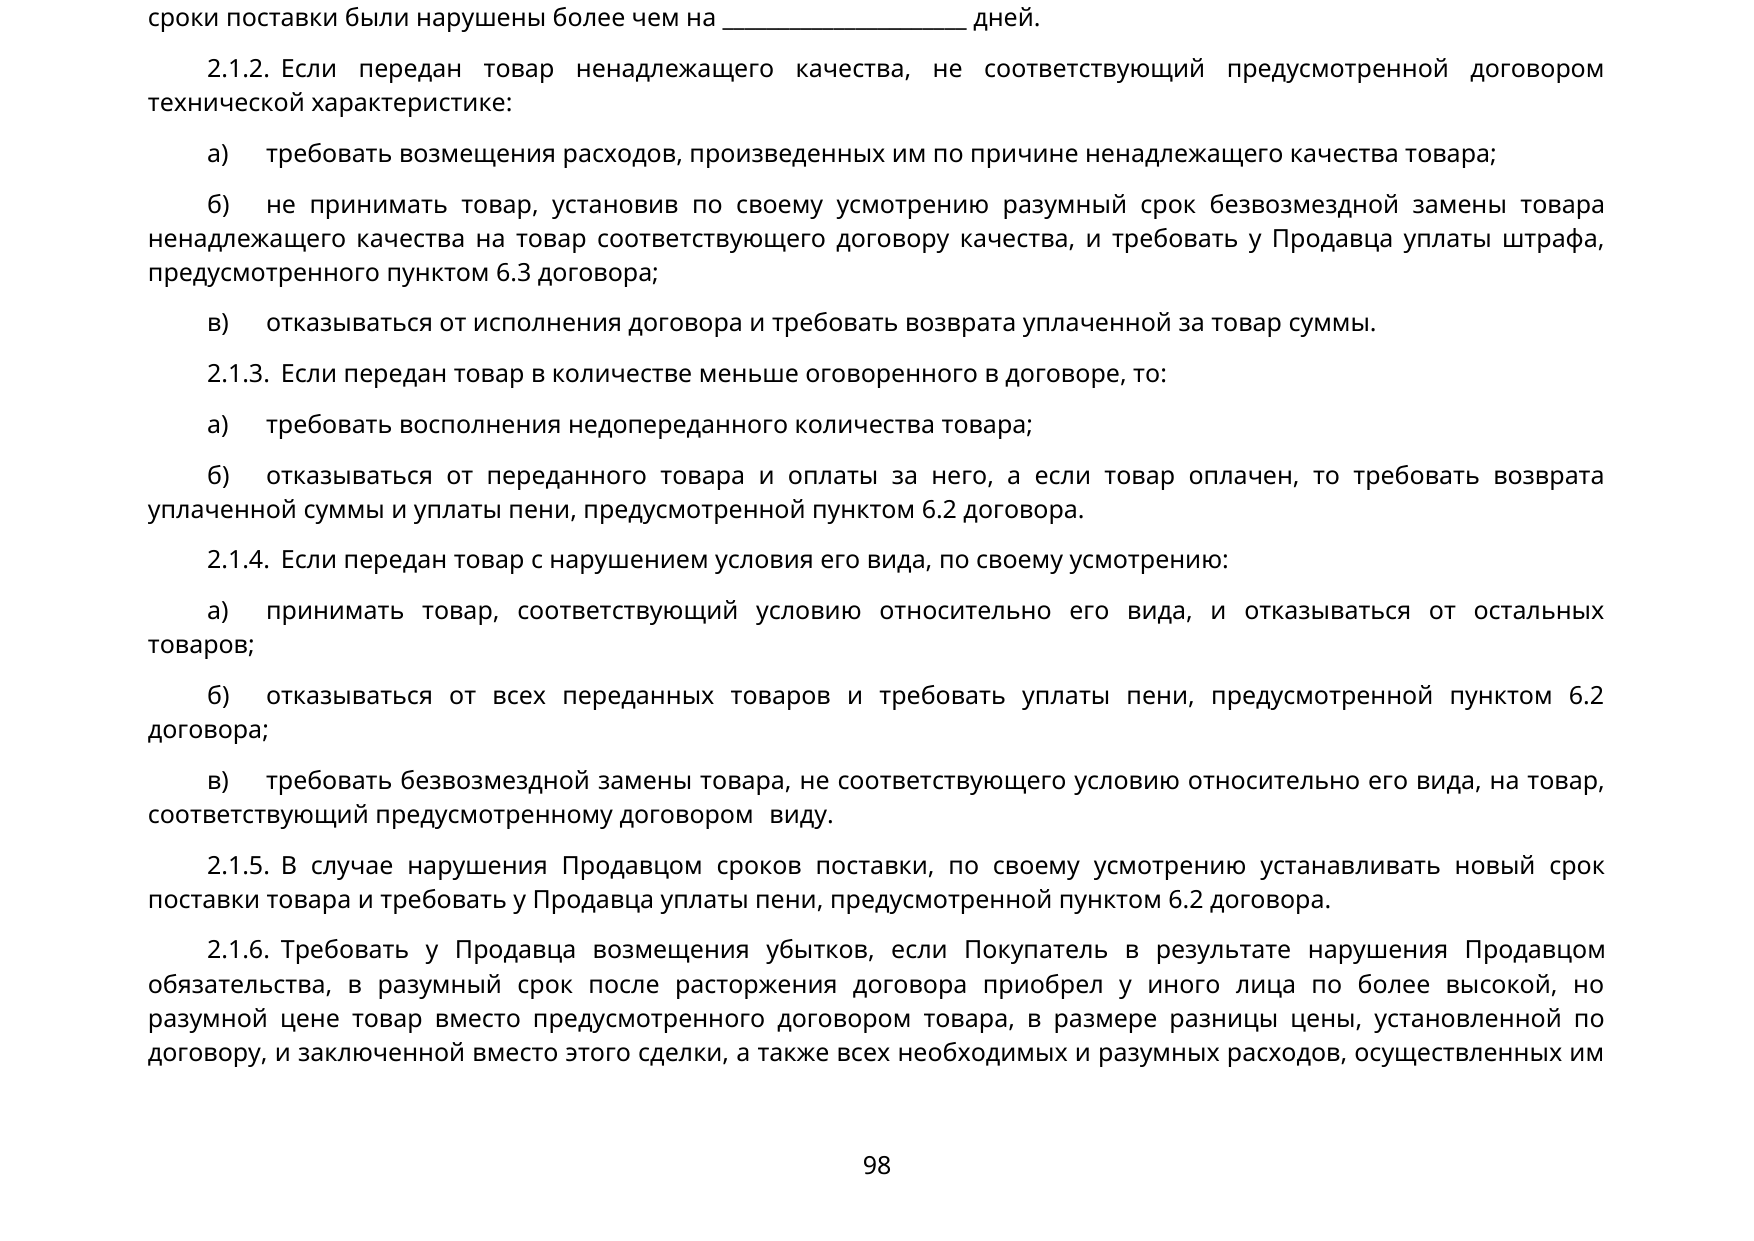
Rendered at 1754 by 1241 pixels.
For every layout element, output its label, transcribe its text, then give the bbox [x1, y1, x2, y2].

text б) отказываться от всех переданных товаров и требовать уплаты пени, предусмотренной пунктом 6.2 договора; [148, 678, 1606, 746]
text в) требовать безвозмездной замены товара, не соответствующего условию относительно его вида, на товар, соответствующий предусмотренному договором виду. [148, 762, 1606, 831]
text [148, 932, 1606, 1069]
text 2.1.2. Если передан товар ненадлежащего качества, не соответствующий предусмотренной договором технической характеристике: [148, 51, 1606, 119]
text 2.1.4. Если передан товар с нарушением условия его вида, по своему усмотрению: [148, 542, 1606, 576]
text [148, 0, 1606, 34]
text а) требовать восполнения недопереданного количества товара; [148, 407, 1606, 441]
text в) отказываться от исполнения договора и требовать возврата уплаченной за товар суммы. [148, 305, 1606, 339]
text а) требовать возмещения расходов, произведенных им по причине ненадлежащего качества товара; [148, 136, 1606, 169]
text б) отказываться от переданного товара и оплаты за него, а если товар оплачен, то требовать возврата уплаченной суммы и уплаты пени, предусмотренной пунктом 6.2 договора. [148, 457, 1606, 525]
text б) не принимать товар, установив по своему усмотрению разумный срок безвозмездной замены товара ненадлежащего качества на товар соответствующего договору качества, и требовать у Продавца уплаты штрафа, предусмотренного пунктом 6.3 договора; [148, 186, 1606, 288]
text а) принимать товар, соответствующий условию относительно его вида, и отказываться от остальных товаров; [148, 593, 1606, 661]
text 2.1.3. Если передан товар в количестве меньше оговоренного в договоре, то: [148, 356, 1606, 390]
text 2.1.5. В случае нарушения Продавцом сроков поставки, по своему усмотрению устанавливать новый срок поставки товара и требовать у Продавца уплаты пени, предусмотренной пунктом 6.2 договора. [148, 847, 1606, 916]
